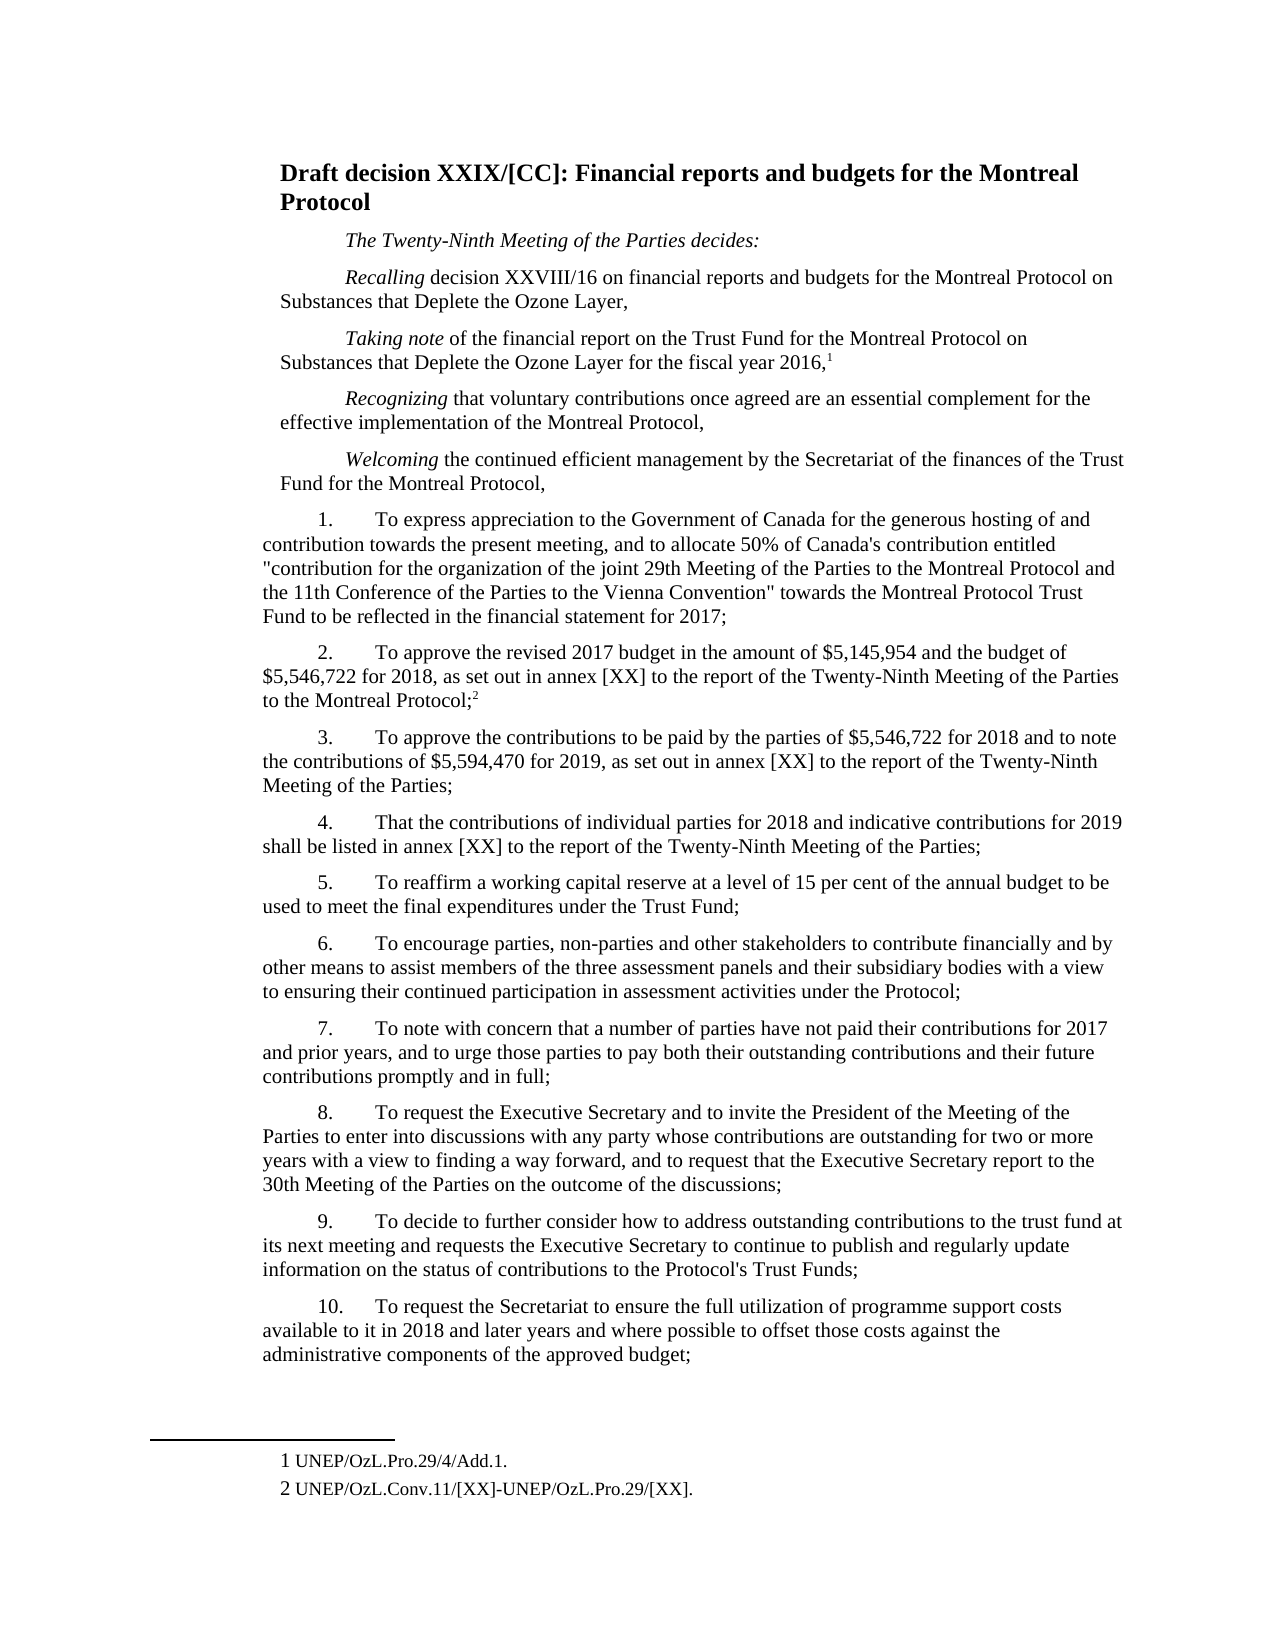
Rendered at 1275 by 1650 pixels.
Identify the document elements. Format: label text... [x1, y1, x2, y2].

list That the contributions of individual parties for 2018 and indicative contributions for 2019 shall be listed in annex [XX] to the report of the Twenty-Ninth Meeting of the Parties; [262, 809, 1125, 858]
list To reaffirm a working capital reserve at a level of 15 per cent of the annual budget to be used to meet the final expenditures under the Trust Fund; [262, 870, 1125, 918]
list To note with concern that a number of parties have not paid their contributions for 2017 and prior years, and to urge those parties to pay both their outstanding contributions and their future contributions promptly and in full; [262, 1016, 1125, 1088]
text Welcoming the continued efficient management by the Secretariat of the finances of the Trust Fund for the Montreal Protocol, [280, 447, 1125, 495]
text Taking note of the financial report on the Trust Fund for the Montreal Protocol on Substances that Deplete the Ozone Layer for the fiscal year 2016, [280, 326, 1125, 374]
list To request the Executive Secretary and to invite the President of the Meeting of the Parties to enter into discussions with any party whose contributions are outstanding for two or more years with a view to finding a way forward, and to request that the Executive Secretary report to the 30th Meeting of the Parties on the outcome of the discussions; [262, 1100, 1125, 1196]
list To request the Secretariat to ensure the full utilization of programme support costs available to it in 2018 and later years and where possible to offset those costs against the administrative components of the approved budget; [262, 1294, 1125, 1366]
text Draft decision XXIX/[CC]: Financial reports and budgets for the Montreal Protocol [150, 158, 1095, 216]
text Recalling decision XXVIII/16 on financial reports and budgets for the Montreal Protocol on Substances that Deplete the Ozone Layer, [280, 265, 1125, 313]
list To approve the revised 2017 budget in the amount of $5,145,954 and the budget of $5,546,722 for 2018, as set out in annex [XX] to the report of the Twenty-Ninth Meeting of the Parties to the Montreal Protocol; [262, 640, 1125, 712]
text The Twenty-Ninth Meeting of the Parties decides: [280, 228, 1125, 252]
list To encourage parties, non-parties and other stakeholders to contribute financially and by other means to assist members of the three assessment panels and their subsidiary bodies with a view to ensuring their continued participation in assessment activities under the Protocol; [262, 931, 1125, 1003]
list To decide to further consider how to address outstanding contributions to the trust fund at its next meeting and requests the Executive Secretary to continue to publish and regularly update information on the status of contributions to the Protocol's Trust Funds; [262, 1209, 1125, 1281]
list To express appreciation to the Government of Canada for the generous hosting of and contribution towards the present meeting, and to allocate 50% of Canada's contribution entitled "contribution for the organization of the joint 29th Meeting of the Parties to the Montreal Protocol and the 11th Conference of the Parties to the Vienna Convention" towards the Montreal Protocol Trust Fund to be reflected in the financial statement for 2017; [262, 507, 1125, 628]
text Recognizing that voluntary contributions once agreed are an essential complement for the effective implementation of the Montreal Protocol, [280, 386, 1125, 434]
list To approve the contributions to be paid by the parties of $5,546,722 for 2018 and to note the contributions of $5,594,470 for 2019, as set out in annex [XX] to the report of the Twenty-Ninth Meeting of the Parties; [262, 725, 1125, 797]
